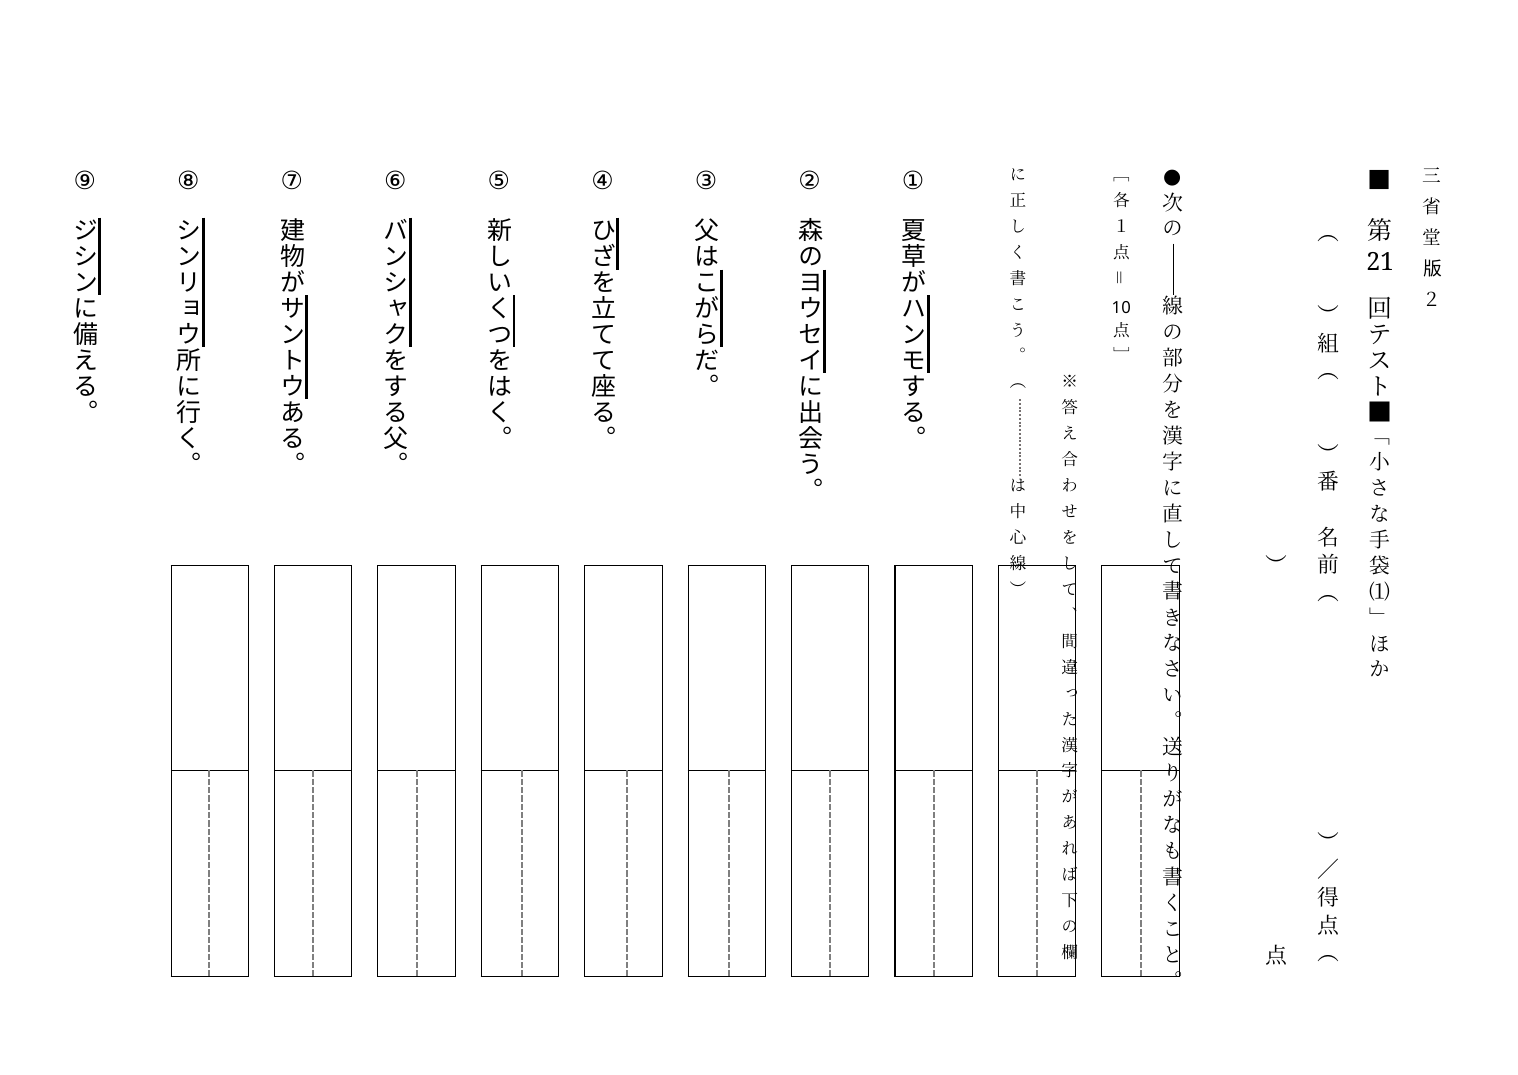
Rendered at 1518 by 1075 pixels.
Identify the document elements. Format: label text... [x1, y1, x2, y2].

text ⑨ジシンに備える。 [60, 166, 112, 969]
text ⑥バンシャクをする父。 [371, 166, 422, 969]
subtitle 三省堂版２年 秀学社 [1406, 166, 1458, 969]
text ⑦建物がサントウある。 [267, 166, 319, 969]
text ⑤新しいくつをはく。 [474, 166, 526, 969]
text （ ）組（ ）番 名前（ ）／得点（ ）点 [1251, 166, 1354, 969]
text ④ひざを立てて座る。 [578, 166, 629, 969]
text ※答え合わせをして、間違った漢字があれば下の欄に正しく書こう。（ は中心線） [992, 166, 1095, 969]
text ●次の 線の部分を漢字に直して書きなさい。送りがなも書くこと。［各１点＝10点］ [1095, 166, 1199, 969]
text ⑧シンリョウ所に行く。 [163, 166, 215, 969]
text ■第21回テスト■「小さな手袋⑴」ほか [1354, 166, 1406, 969]
text ③父はこがらだ。 [681, 166, 733, 969]
text ①夏草がハンモする。 [888, 166, 940, 969]
text ②森のヨウセイに出会う。 [785, 166, 836, 969]
